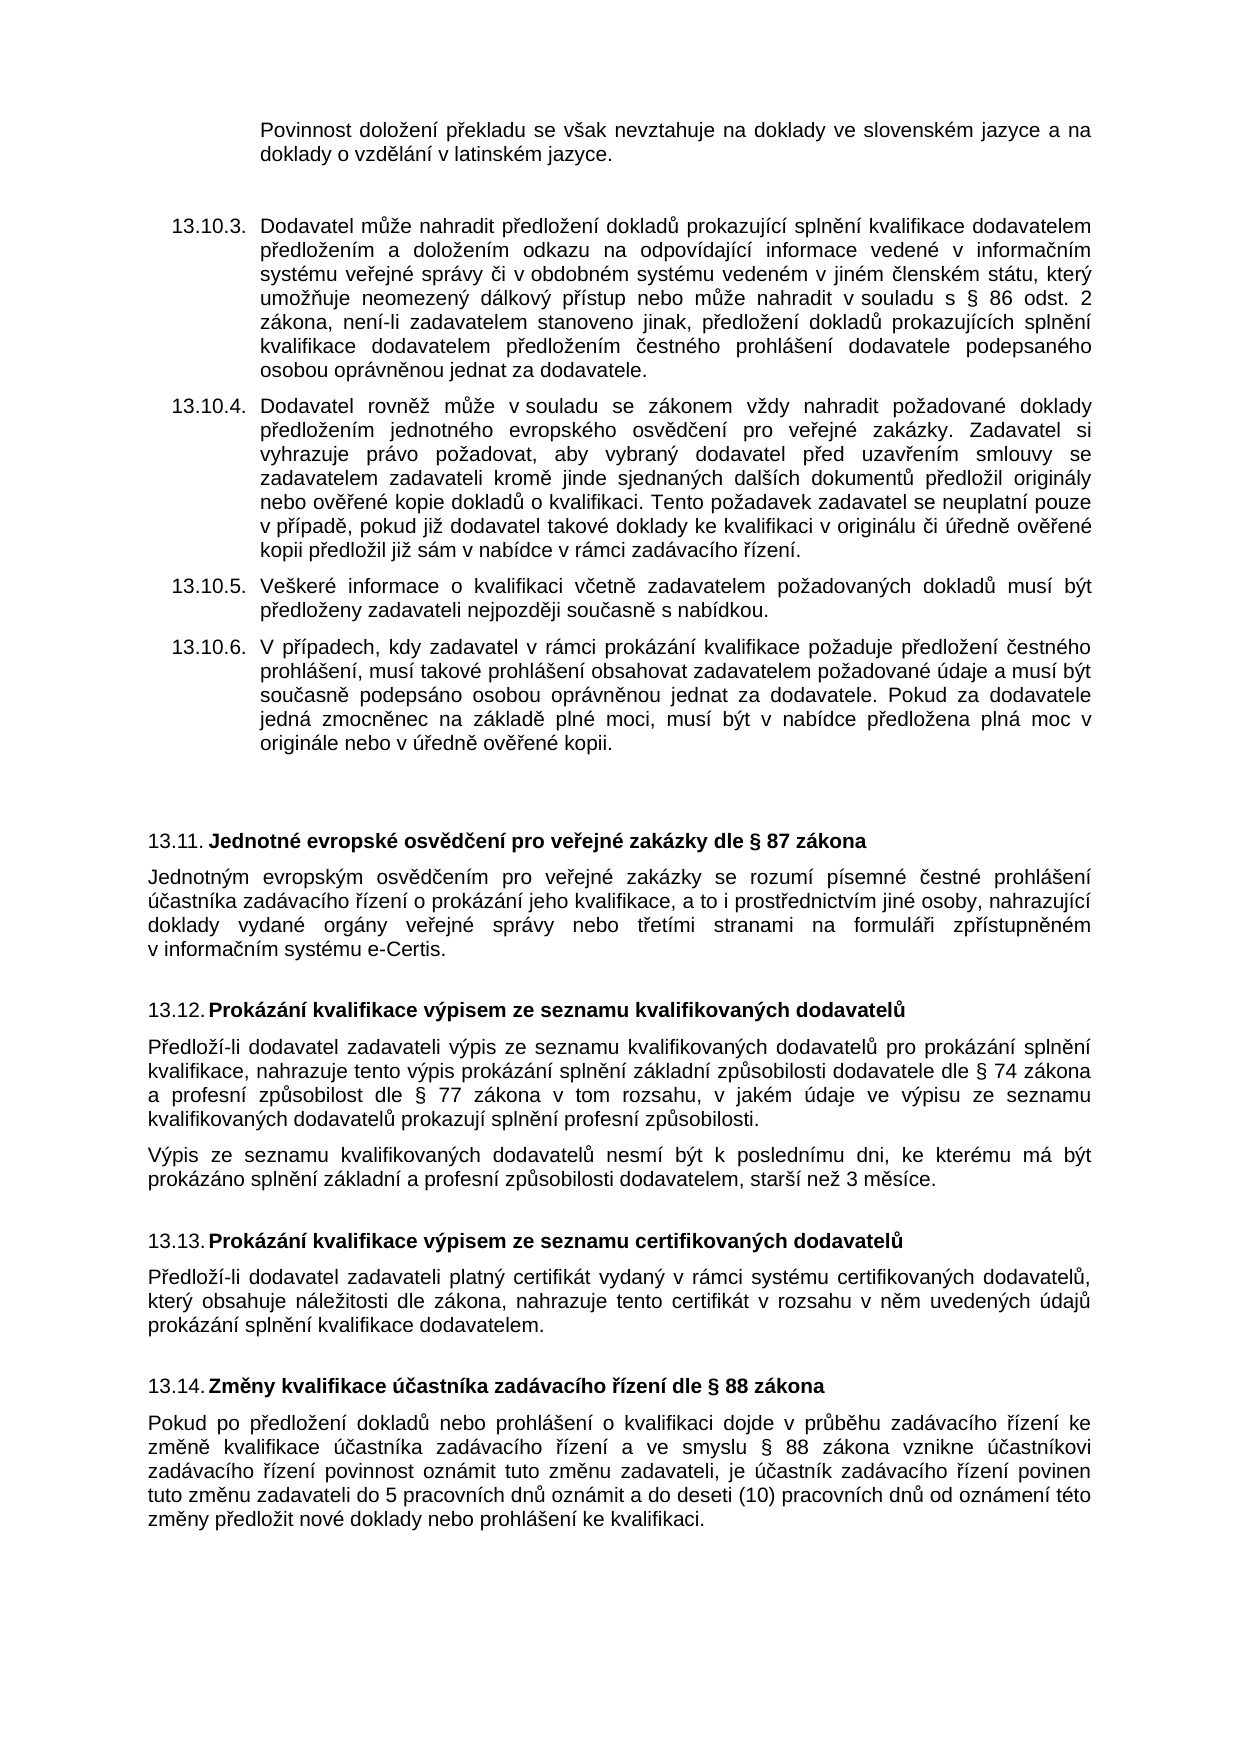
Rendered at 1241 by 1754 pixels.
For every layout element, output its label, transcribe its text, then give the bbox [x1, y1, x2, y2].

subtitle Prokázání kvalifikace výpisem ze seznamu certifikovaných dodavatelů [148, 1228, 1092, 1252]
text Jednotným evropským osvědčením pro veřejné zakázky se rozumí písemné čestné prohlášení účastníka zadávacího řízení o prokázání jeho kvalifikace, a to i prostřednictvím jiné osoby, nahrazující doklady vydané orgány veřejné správy nebo třetími stranami na formuláři zpřístupněném v informačním systému e-Certis. [148, 865, 1092, 961]
list Dodavatel může nahradit předložení dokladů prokazující splnění kvalifikace dodavatelem předložením a doložením odkazu na odpovídající informace vedené v informačním systému veřejné správy či v obdobném systému vedeném v jiném členském státu, který umožňuje neomezený dálkový přístup nebo může nahradit v souladu s § 86 odst. 2 zákona, není-li zadavatelem stanoveno jinak, předložení dokladů prokazujících splnění kvalifikace dodavatelem předložením čestného prohlášení dodavatele podepsaného osobou oprávněnou jednat za dodavatele. [171, 214, 1092, 382]
subtitle Změny kvalifikace účastníka zadávacího řízení dle § 88 zákona [148, 1374, 1092, 1398]
text Výpis ze seznamu kvalifikovaných dodavatelů nesmí být k poslednímu dni, ke kterému má být prokázáno splnění základní a profesní způsobilosti dodavatelem, starší než 3 měsíce. [148, 1143, 1092, 1191]
list Dodavatel rovněž může v souladu se zákonem vždy nahradit požadované doklady předložením jednotného evropského osvědčení pro veřejné zakázky. Zadavatel si vyhrazuje právo požadovat, aby vybraný dodavatel před uzavřením smlouvy se zadavatelem zadavateli kromě jinde sjednaných dalších dokumentů předložil originály nebo ověřené kopie dokladů o kvalifikaci. Tento požadavek zadavatel se neuplatní pouze v případě, pokud již dodavatel takové doklady ke kvalifikaci v originálu či úředně ověřené kopii předložil již sám v nabídce v rámci zadávacího řízení. [171, 394, 1092, 562]
text Pokud po předložení dokladů nebo prohlášení o kvalifikaci dojde v průběhu zadávacího řízení ke změně kvalifikace účastníka zadávacího řízení a ve smyslu § 88 zákona vznikne účastníkovi zadávacího řízení povinnost oznámit tuto změnu zadavateli, je účastník zadávacího řízení povinen tuto změnu zadavateli do 5 pracovních dnů oznámit a do deseti (10) pracovních dnů od oznámení této změny předložit nové doklady nebo prohlášení ke kvalifikaci. [148, 1411, 1092, 1531]
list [171, 118, 1092, 166]
text Předloží-li dodavatel zadavateli platný certifikát vydaný v rámci systému certifikovaných dodavatelů, který obsahuje náležitosti dle zákona, nahrazuje tento certifikát v rozsahu v něm uvedených údajů prokázání splnění kvalifikace dodavatelem. [148, 1265, 1092, 1337]
subtitle Prokázání kvalifikace výpisem ze seznamu kvalifikovaných dodavatelů [148, 998, 1092, 1022]
list Veškeré informace o kvalifikaci včetně zadavatelem požadovaných dokladů musí být předloženy zadavateli nejpozději současně s nabídkou. [171, 574, 1092, 622]
text Předloží-li dodavatel zadavateli výpis ze seznamu kvalifikovaných dodavatelů pro prokázání splnění kvalifikace, nahrazuje tento výpis prokázání splnění základní způsobilosti dodavatele dle § 74 zákona a profesní způsobilost dle § 77 zákona v tom rozsahu, v jakém údaje ve výpisu ze seznamu kvalifikovaných dodavatelů prokazují splnění profesní způsobilosti. [148, 1035, 1092, 1131]
subtitle Jednotné evropské osvědčení pro veřejné zakázky dle § 87 zákona [148, 828, 1092, 852]
list V případech, kdy zadavatel v rámci prokázání kvalifikace požaduje předložení čestného prohlášení, musí takové prohlášení obsahovat zadavatelem požadované údaje a musí být současně podepsáno osobou oprávněnou jednat za dodavatele. Pokud za dodavatele jedná zmocněnec na základě plné moci, musí být v nabídce předložena plná moc v originále nebo v úředně ověřené kopii. [171, 635, 1092, 754]
